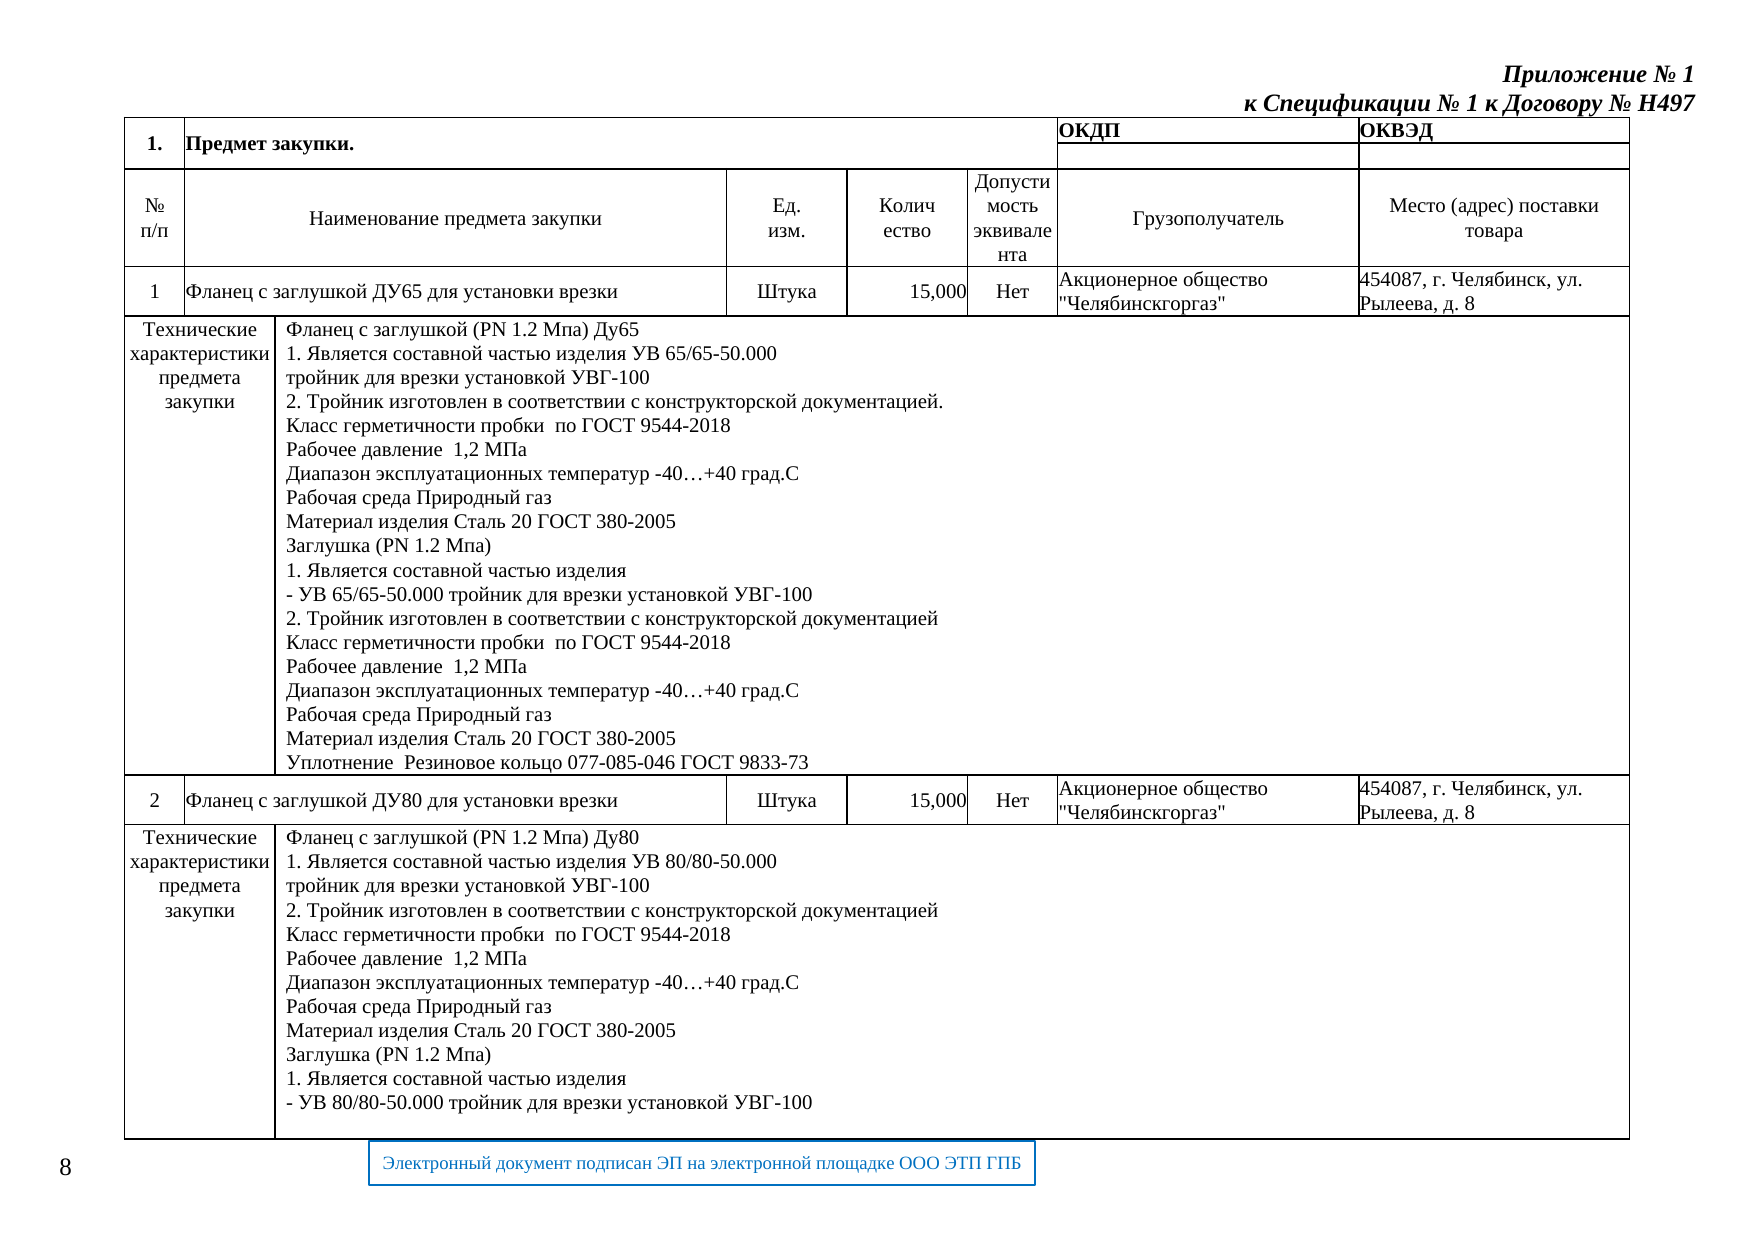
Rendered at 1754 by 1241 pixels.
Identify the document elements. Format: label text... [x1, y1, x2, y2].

table_cell 15,000 [848, 776, 967, 824]
table_header ОКДП [1058, 118, 1358, 142]
table_cell 1 [125, 267, 184, 315]
table_cell [1058, 144, 1358, 168]
table_cell Место (адрес) поставки товара [1360, 170, 1629, 266]
table_cell Колич ество [848, 170, 967, 266]
table_cell Нет [968, 267, 1057, 315]
table_cell Фланец с заглушкой ДУ80 для установки врезки [185, 776, 726, 824]
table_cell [276, 825, 1629, 1138]
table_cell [125, 825, 274, 1138]
table_cell Грузополучатель [1058, 170, 1358, 266]
table_cell 454087, г. Челябинск, ул. Рылеева, д. 8 [1360, 267, 1629, 315]
table_cell Акционерное общество "Челябинскгоргаз" [1058, 776, 1358, 824]
table_cell Штука [727, 267, 846, 315]
table_cell № п/п [125, 170, 184, 266]
table_cell Ед. изм. [727, 170, 846, 266]
table_cell [1360, 144, 1629, 168]
table_header 1. [125, 118, 184, 168]
table_cell Технические характеристики предмета закупки [125, 317, 274, 774]
table_cell 454087, г. Челябинск, ул. Рылеева, д. 8 [1360, 776, 1629, 824]
table_cell Акционерное общество "Челябинскгоргаз" [1058, 267, 1358, 315]
table_cell Фланец с заглушкой ДУ65 для установки врезки [185, 267, 726, 315]
table_cell Допустимость эквивалента [968, 170, 1057, 266]
table_header ОКВЭД [1360, 118, 1629, 142]
text к Спецификации № 1 к Договору № Н497 [59, 88, 1695, 117]
table_cell 2 [125, 776, 184, 824]
table_cell Штука [727, 776, 846, 824]
text Приложение № 1 [59, 59, 1695, 88]
table_cell 15,000 [848, 267, 967, 315]
table_cell Наименование предмета закупки [185, 170, 726, 266]
table_cell Фланец с заглушкой (PN 1.2 Мпа) Ду65 1. Является составной частью изделия УВ 65/65-50.000 тройник для врезки установкой УВГ-100 2. Тройник изготовлен в соответствии с конструкторской документацией. Класс герметичности пробки по ГОСТ 9544-2018 Рабочее давление 1,2 МПа Диапазон эксплуатационных температур -40…+40 град.С Рабочая среда Природный газ Материал изделия Сталь 20 ГОСТ 380-2005 Заглушка (PN 1.2 Мпа) 1. Является составной частью изделия - УВ 65/65-50.000 тройник для врезки установкой УВГ-100 2. Тройник изготовлен в соответствии с конструкторской документацией Класс герметичности пробки по ГОСТ 9544-2018 Рабочее давление 1,2 МПа Диапазон эксплуатационных температур -40…+40 град.С Рабочая среда Природный газ Материал изделия Сталь 20 ГОСТ 380-2005 Уплотнение Резиновое кольцо 077-085-046 ГОСТ 9833-73 [276, 317, 1629, 774]
table_cell Нет [968, 776, 1057, 824]
table_header Предмет закупки. [185, 118, 1057, 168]
